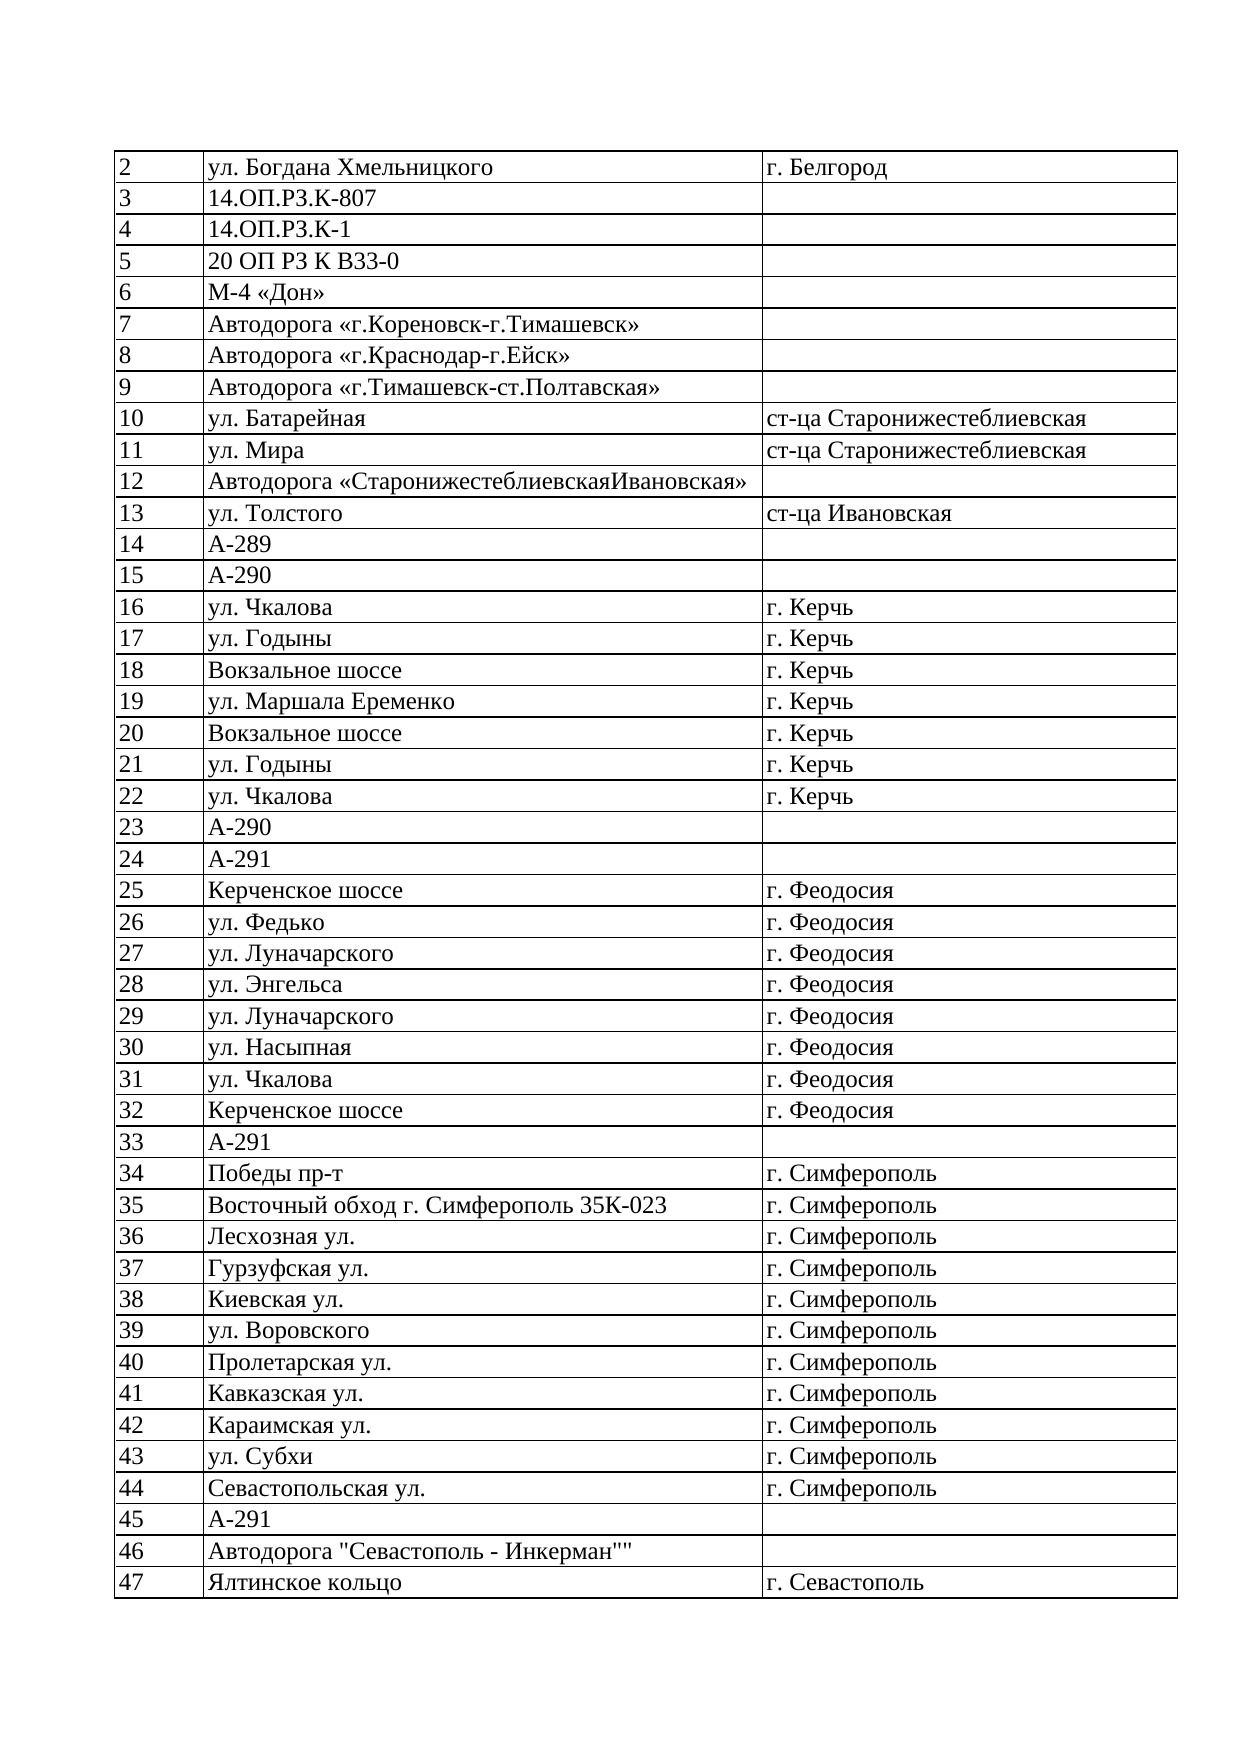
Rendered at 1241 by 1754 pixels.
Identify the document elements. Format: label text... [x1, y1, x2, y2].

table_cell 43 [115, 1441, 203, 1471]
table_cell [763, 465, 1177, 496]
table_cell [763, 339, 1177, 370]
table_cell ул. Чкалова [204, 592, 762, 622]
table_cell 11 [115, 434, 203, 464]
table_cell Лесхозная ул. [204, 1221, 762, 1251]
table_cell Вокзальное шоссе [204, 718, 762, 748]
table_cell [763, 276, 1177, 307]
table_cell 10 [115, 403, 203, 433]
table_cell Автодорога «г.Кореновск-г.Тимашевск» [204, 309, 762, 339]
table_cell Автодорога "Севастополь - Инкерман"" [204, 1536, 762, 1566]
table_cell [763, 370, 1177, 402]
table_cell [763, 1534, 1177, 1566]
table_cell г. Керчь [763, 685, 1177, 716]
table_cell Кавказская ул. [204, 1378, 762, 1408]
table_cell г. Симферополь [763, 1408, 1177, 1440]
table_cell 15 [115, 560, 203, 590]
table_cell 31 [115, 1063, 203, 1094]
table_cell 9 [115, 371, 203, 402]
table_cell А-290 [204, 812, 762, 842]
table_cell 38 [115, 1284, 203, 1314]
table_cell 33 [115, 1126, 203, 1157]
table_cell 17 [115, 623, 203, 653]
table_cell ул. Годыны [204, 623, 762, 653]
table_cell г. Феодосия [763, 936, 1177, 968]
table_cell 35 [115, 1189, 203, 1219]
table_cell 25 [115, 875, 203, 905]
table_cell 5 [115, 245, 203, 276]
table_cell 8 [115, 340, 203, 370]
table_cell 28 [115, 969, 203, 999]
table_cell 34 [115, 1158, 203, 1188]
table_cell ул. Луначарского [204, 1001, 762, 1031]
table_cell 14 [115, 529, 203, 559]
table_cell ул. Мира [204, 435, 762, 464]
table_cell 13 [115, 497, 203, 527]
table_cell 2 [115, 152, 203, 181]
table_cell А-289 [204, 529, 762, 559]
table_cell г. Белгород [763, 152, 1177, 181]
table_cell г. Феодосия [763, 968, 1177, 999]
table_cell 22 [115, 780, 203, 811]
table_cell г. Симферополь [763, 1440, 1177, 1471]
table_cell 21 [115, 749, 203, 779]
table_cell г. Симферополь [763, 1220, 1177, 1251]
table_cell г. Симферополь [763, 1251, 1177, 1282]
table_cell г. Симферополь [763, 1471, 1177, 1503]
table_cell г. Феодосия [763, 905, 1177, 936]
table_cell ст-ца Ивановская [763, 496, 1177, 527]
table_cell 24 [115, 843, 203, 873]
table_cell ул. Энгельса [204, 970, 762, 999]
table_cell г. Симферополь [763, 1314, 1177, 1345]
table_cell г. Симферополь [763, 1157, 1177, 1188]
table_cell 45 [115, 1504, 203, 1534]
table_cell [763, 842, 1177, 873]
table_cell г. Керчь [763, 779, 1177, 811]
table_cell [763, 1125, 1177, 1157]
table_cell 3 [115, 183, 203, 213]
table_cell 30 [115, 1032, 203, 1062]
table_cell [763, 559, 1177, 590]
table_cell г. Симферополь [763, 1377, 1177, 1408]
table_cell 47 [115, 1567, 203, 1597]
table_cell М-4 «Дон» [204, 277, 762, 307]
table_cell Гурзуфская ул. [204, 1253, 762, 1282]
table_cell 42 [115, 1409, 203, 1440]
table_cell 23 [115, 812, 203, 842]
table_cell г. Феодосия [763, 1031, 1177, 1062]
table_cell [763, 307, 1177, 339]
table_cell [763, 811, 1177, 842]
table_cell Киевская ул. [204, 1284, 762, 1314]
table_cell 36 [115, 1221, 203, 1251]
table_cell г. Керчь [763, 653, 1177, 685]
table_cell ст-ца Старонижестеблиевская [763, 433, 1177, 464]
table_cell Ялтинское кольцо [204, 1567, 762, 1597]
table_cell г. Симферополь [763, 1188, 1177, 1219]
table_cell 40 [115, 1346, 203, 1377]
table_cell ул. Маршала Еременко [204, 686, 762, 716]
table_cell Пролетарская ул. [204, 1347, 762, 1377]
table_cell Автодорога «г.Тимашевск-ст.Полтавская» [204, 372, 762, 402]
table_cell г. Керчь [763, 748, 1177, 779]
table_cell Победы пр-т [204, 1158, 762, 1188]
table_cell г. Керчь [763, 590, 1177, 622]
table_cell 20 ОП РЗ К В33-0 [204, 246, 762, 276]
table_cell [763, 244, 1177, 276]
table_cell 27 [115, 938, 203, 968]
table_cell 41 [115, 1378, 203, 1408]
table_cell Керченское шоссе [204, 875, 762, 905]
table_cell г. Севастополь [763, 1566, 1177, 1597]
table_cell ул. Субхи [204, 1441, 762, 1471]
table_cell [763, 1503, 1177, 1534]
table_cell г. Феодосия [763, 1094, 1177, 1125]
table_cell 16 [115, 591, 203, 622]
table_cell г. Керчь [763, 622, 1177, 653]
table_cell ул. Луначарского [204, 938, 762, 968]
table_cell 4 [115, 214, 203, 244]
table_cell 46 [115, 1535, 203, 1566]
table_cell ул. Чкалова [204, 1064, 762, 1094]
table_cell ул. Толстого [204, 498, 762, 527]
table_cell 19 [115, 686, 203, 716]
table_cell 26 [115, 906, 203, 936]
table_cell ул. Федько [204, 907, 762, 936]
table_cell г. Симферополь [763, 1345, 1177, 1377]
table_cell А-291 [204, 1127, 762, 1157]
table_cell 37 [115, 1252, 203, 1282]
table_cell Автодорога «г.Краснодар-г.Ейск» [204, 340, 762, 370]
table_cell Автодорога «СтаронижестеблиевскаяИвановская» [204, 466, 762, 496]
table_cell г. Керчь [763, 716, 1177, 748]
table_cell Восточный обход г. Симферополь 35К-023 [204, 1190, 762, 1219]
table_cell Караимская ул. [204, 1410, 762, 1440]
table_cell г. Феодосия [763, 874, 1177, 905]
table_cell Севастопольская ул. [204, 1473, 762, 1503]
table_cell ул. Чкалова [204, 781, 762, 811]
table_cell 32 [115, 1095, 203, 1125]
table_cell Вокзальное шоссе [204, 655, 762, 685]
table_cell 39 [115, 1315, 203, 1345]
table_cell 20 [115, 717, 203, 748]
table_cell ул. Насыпная [204, 1032, 762, 1062]
table_cell ул. Воровского [204, 1316, 762, 1345]
table_cell 29 [115, 1000, 203, 1031]
table_cell [763, 181, 1177, 213]
table_cell ул. Годыны [204, 749, 762, 779]
table_cell г. Феодосия [763, 1062, 1177, 1094]
table_cell 6 [115, 277, 203, 307]
table_cell [763, 213, 1177, 244]
table_cell г. Феодосия [763, 999, 1177, 1031]
table_cell А-290 [204, 561, 762, 590]
table_cell А-291 [204, 844, 762, 873]
table_cell 14.ОП.РЗ.К-1 [204, 215, 762, 244]
table_cell 12 [115, 466, 203, 496]
table_cell ул. Богдана Хмельницкого [204, 152, 762, 181]
table_cell ст-ца Старонижестеблиевская [763, 402, 1177, 433]
table_cell 7 [115, 308, 203, 339]
table_cell [763, 528, 1177, 559]
table_cell Керченское шоссе [204, 1095, 762, 1125]
table_cell ул. Батарейная [204, 403, 762, 433]
table_cell 44 [115, 1472, 203, 1503]
table_cell А-291 [204, 1504, 762, 1534]
table_cell 18 [115, 654, 203, 685]
table_cell 14.ОП.РЗ.К-807 [204, 183, 762, 213]
table_cell г. Симферополь [763, 1283, 1177, 1314]
